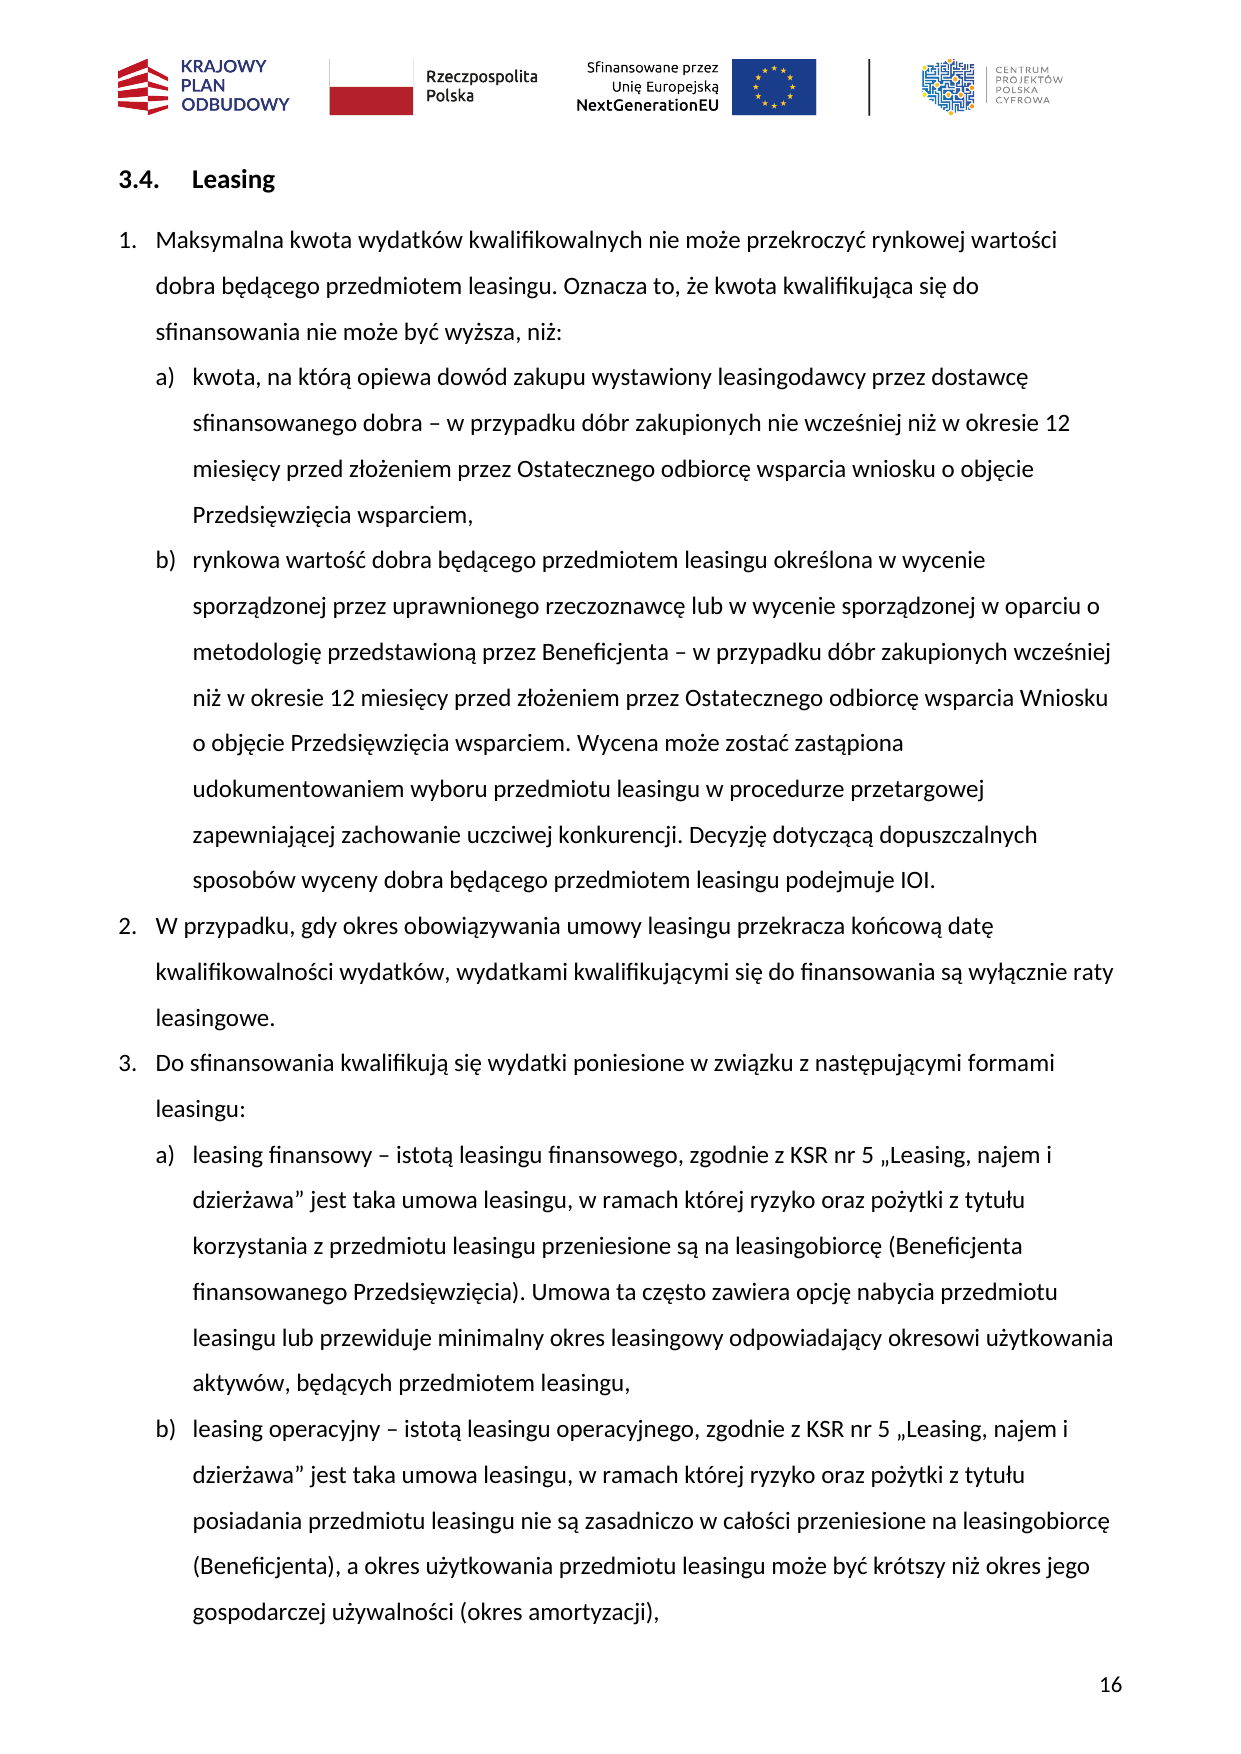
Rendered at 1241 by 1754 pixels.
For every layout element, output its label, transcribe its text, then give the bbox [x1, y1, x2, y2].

list leasing finansowy – istotą leasingu finansowego, zgodnie z KSR nr 5 „Leasing, najem i dzierżawa” jest taka umowa leasingu, w ramach której ryzyko oraz pożytki z tytułu korzystania z przedmiotu leasingu przeniesione są na leasingobiorcę (Beneficjenta finansowanego Przedsięwzięcia). Umowa ta często zawiera opcję nabycia przedmiotu leasingu lub przewiduje minimalny okres leasingowy odpowiadający okresowi użytkowania aktywów, będących przedmiotem leasingu, [155, 1139, 1122, 1398]
picture [118, 59, 1063, 116]
subtitle Leasing [118, 162, 1122, 195]
list rynkowa wartość dobra będącego przedmiotem leasingu określona w wycenie sporządzonej przez uprawnionego rzeczoznawcę lub w wycenie sporządzonej w oparciu o metodologię przedstawioną przez Beneficjenta – w przypadku dóbr zakupionych wcześniej niż w okresie 12 miesięcy przed złożeniem przez Ostatecznego odbiorcę wsparcia Wniosku o objęcie Przedsięwzięcia wsparciem. Wycena może zostać zastąpiona udokumentowaniem wyboru przedmiotu leasingu w procedurze przetargowej zapewniającej zachowanie uczciwej konkurencji. Decyzję dotyczącą dopuszczalnych sposobów wyceny dobra będącego przedmiotem leasingu podejmuje IOI. [155, 544, 1122, 895]
list leasing operacyjny – istotą leasingu operacyjnego, zgodnie z KSR nr 5 „Leasing, najem i dzierżawa” jest taka umowa leasingu, w ramach której ryzyko oraz pożytki z tytułu posiadania przedmiotu leasingu nie są zasadniczo w całości przeniesione na leasingobiorcę (Beneficjenta), a okres użytkowania przedmiotu leasingu może być krótszy niż okres jego gospodarczej używalności (okres amortyzacji), [155, 1413, 1122, 1627]
list W przypadku, gdy okres obowiązywania umowy leasingu przekracza końcową datę kwalifikowalności wydatków, wydatkami kwalifikującymi się do finansowania są wyłącznie raty leasingowe. [118, 910, 1122, 1032]
list Do sfinansowania kwalifikują się wydatki poniesione w związku z następującymi formami leasingu: [118, 1047, 1122, 1124]
list Maksymalna kwota wydatków kwalifikowalnych nie może przekroczyć rynkowej wartości dobra będącego przedmiotem leasingu. Oznacza to, że kwota kwalifikująca się do sfinansowania nie może być wyższa, niż: [118, 224, 1122, 346]
list kwota, na którą opiewa dowód zakupu wystawiony leasingodawcy przez dostawcę sfinansowanego dobra – w przypadku dóbr zakupionych nie wcześniej niż w okresie 12 miesięcy przed złożeniem przez Ostatecznego odbiorcę wsparcia wniosku o objęcie Przedsięwzięcia wsparciem, [155, 362, 1122, 529]
